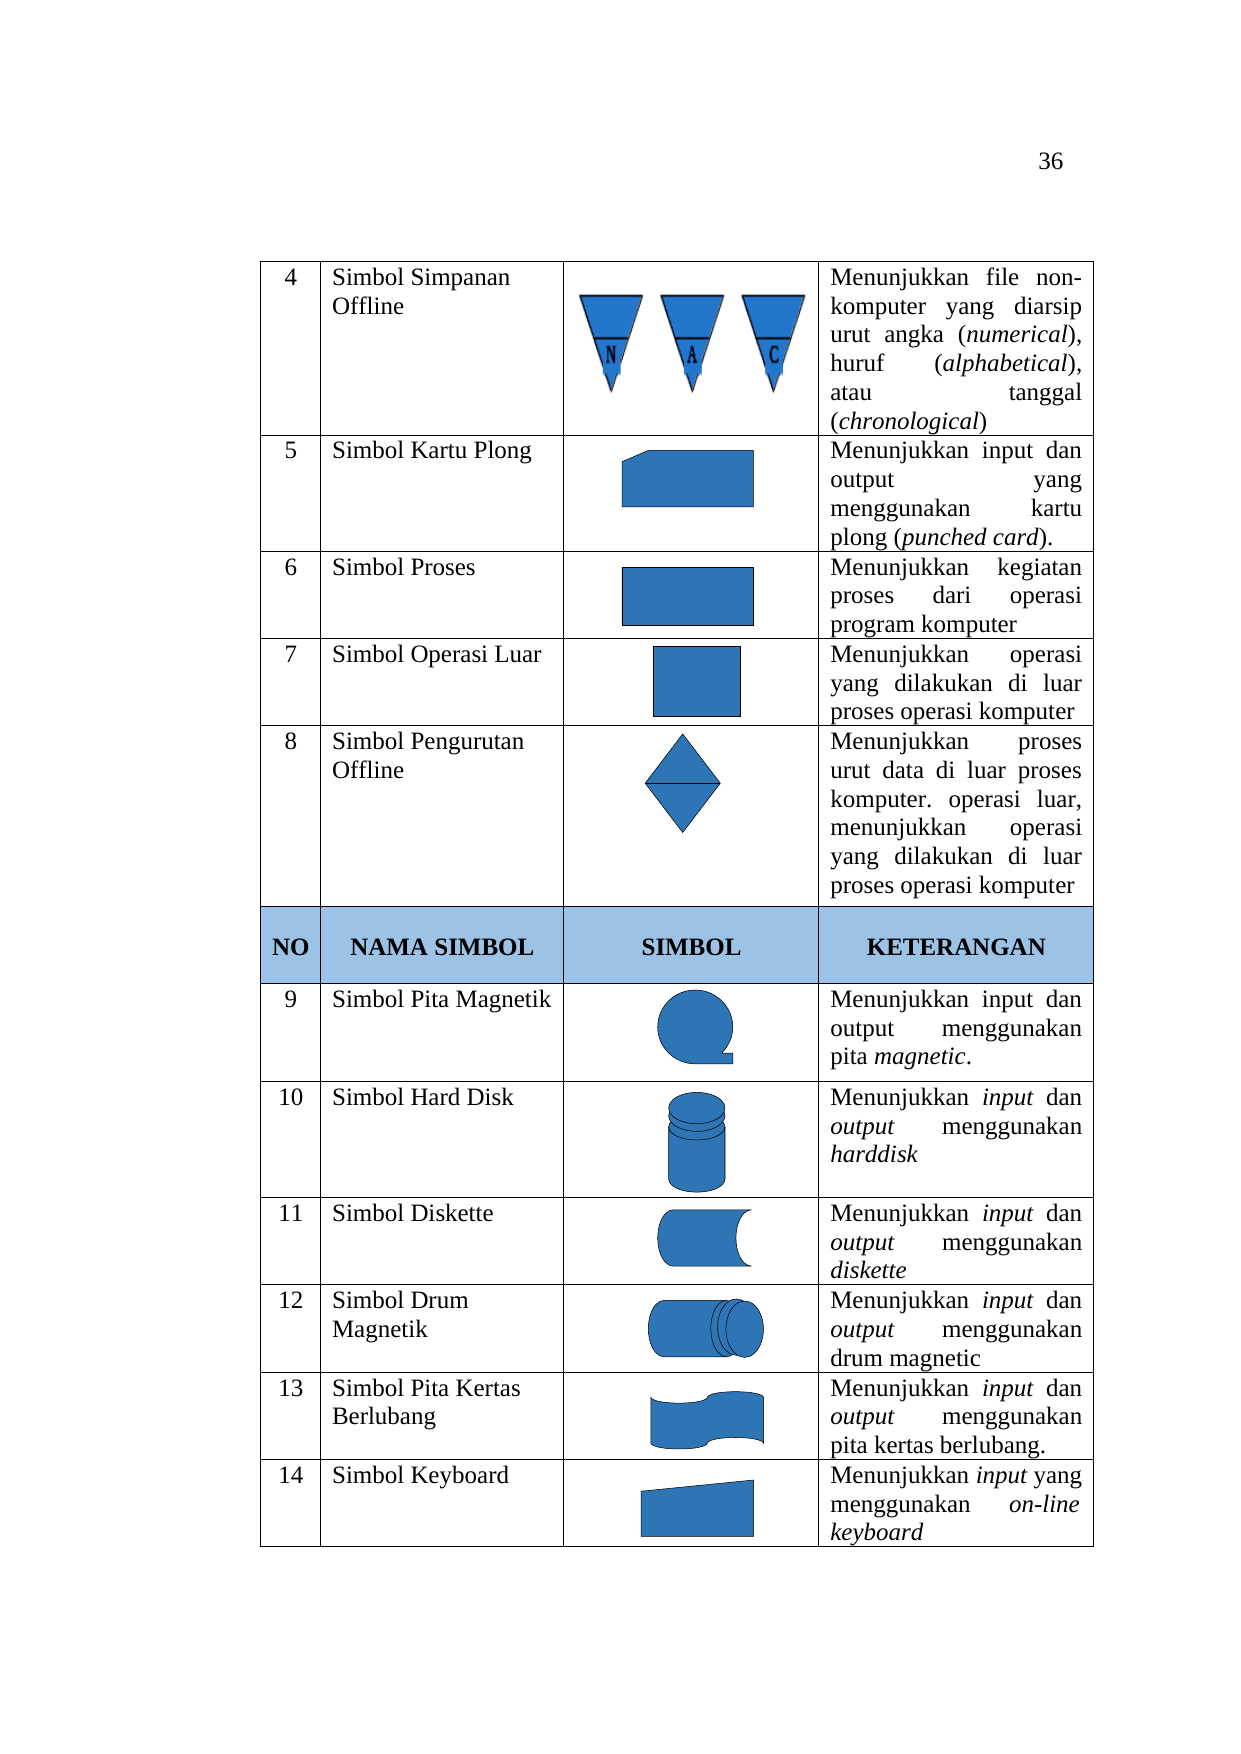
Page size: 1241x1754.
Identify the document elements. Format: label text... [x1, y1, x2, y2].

table_cell KETERANGAN [819, 907, 1093, 983]
table_cell [564, 552, 818, 638]
table_cell [564, 639, 818, 725]
table_cell [564, 436, 818, 551]
table_cell Menunjukkan operasi yang dilakukan di luar proses operasi komputer [819, 639, 1093, 725]
table_cell Simbol Simpanan Offline [321, 262, 563, 434]
table_cell Menunjukkan input dan output menggunakan harddisk [819, 1082, 1093, 1197]
table_cell [564, 1285, 818, 1372]
table_cell [564, 1198, 818, 1284]
table_cell Menunjukkan input dan output yang menggunakan kartu plong (punched card). [819, 436, 1093, 551]
table_cell Simbol Drum Magnetik [321, 1285, 563, 1372]
table_cell Simbol Proses [321, 552, 563, 638]
table_cell Menunjukkan input dan output menggunakan drum magnetic [819, 1285, 1093, 1372]
table_cell [564, 1082, 818, 1197]
table_cell 13 [261, 1373, 320, 1459]
table_cell Simbol Diskette [321, 1198, 563, 1284]
table_cell 4 [261, 262, 320, 434]
table_cell NO [261, 907, 320, 983]
table_cell Menunjukkan kegiatan proses dari operasi program komputer [819, 552, 1093, 638]
table_cell 11 [261, 1198, 320, 1284]
table_cell Simbol Hard Disk [321, 1082, 563, 1197]
table_cell Simbol Pita Kertas Berlubang [321, 1373, 563, 1459]
table_cell Menunjukkan input dan output menggunakan pita magnetic. [819, 984, 1093, 1081]
table_cell 5 [261, 436, 320, 551]
table_cell Simbol Keyboard [321, 1460, 563, 1546]
table_cell 9 [261, 984, 320, 1081]
table_cell 8 [261, 726, 320, 906]
table_cell Menunjukkan file non-komputer yang diarsip urut angka (numerical), huruf (alphabetical), atau tanggal (chronological) [819, 262, 1093, 434]
table_cell 12 [261, 1285, 320, 1372]
table_cell Simbol Kartu Plong [321, 436, 563, 551]
table_cell Menunjukkan input dan output menggunakan pita kertas berlubang. [819, 1373, 1093, 1459]
table_cell [564, 1460, 818, 1546]
table_cell 14 [261, 1460, 320, 1546]
table_cell [564, 1373, 818, 1459]
table_cell Menunjukkan proses urut data di luar proses komputer. operasi luar, menunjukkan operasi yang dilakukan di luar proses operasi komputer [819, 726, 1093, 906]
table_cell [564, 726, 818, 906]
table_cell [564, 262, 818, 434]
table_cell Menunjukkan input yang menggunakan on-line keyboard [819, 1460, 1093, 1546]
table_cell 10 [261, 1082, 320, 1197]
table_cell Simbol Operasi Luar [321, 639, 563, 725]
table_cell 6 [261, 552, 320, 638]
table_cell NAMA SIMBOL [321, 907, 563, 983]
table_cell Simbol Pita Magnetik [321, 984, 563, 1081]
table_cell SIMBOL [564, 907, 818, 983]
table_cell Menunjukkan input dan output menggunakan diskette [819, 1198, 1093, 1284]
table_cell [564, 984, 818, 1081]
table_cell Simbol Pengurutan Offline [321, 726, 563, 906]
table_cell 7 [261, 639, 320, 725]
